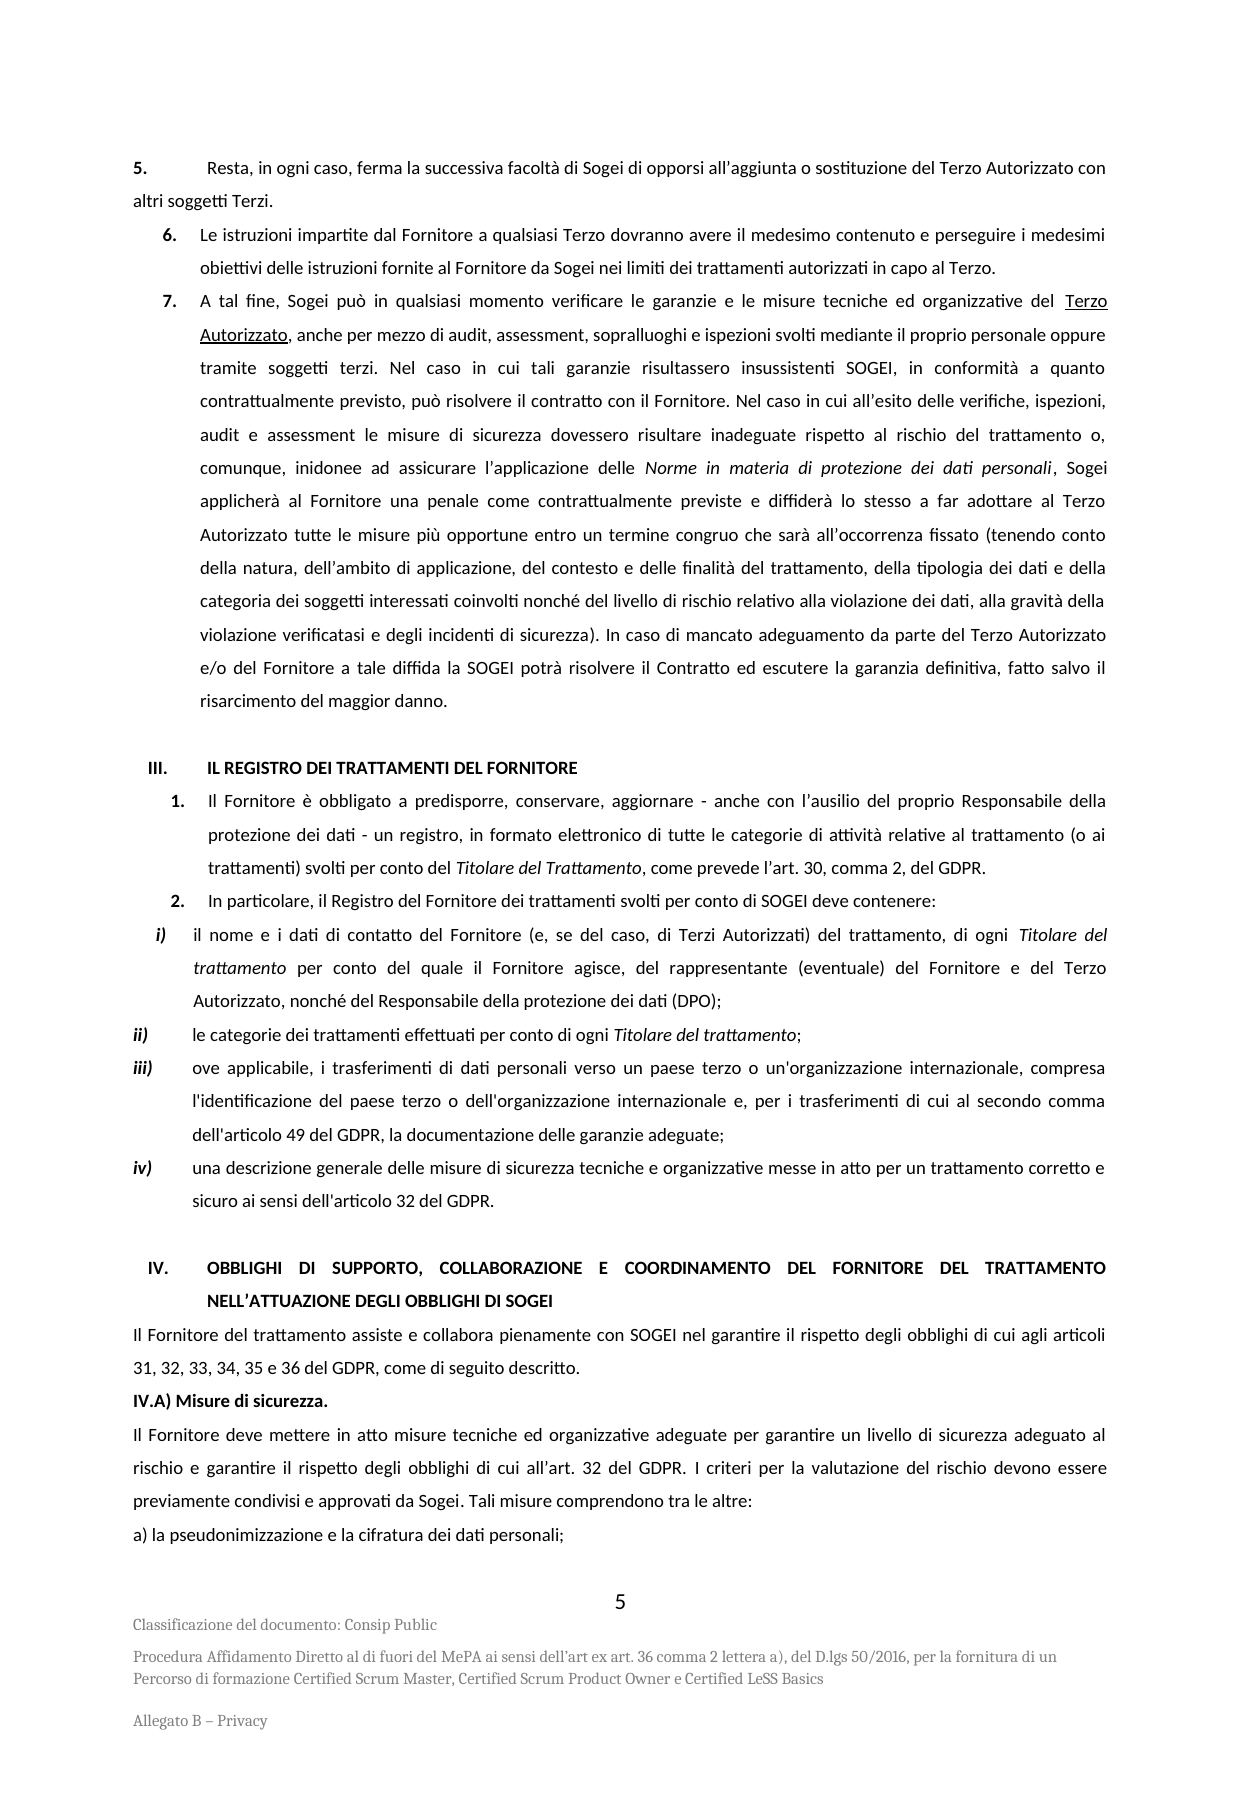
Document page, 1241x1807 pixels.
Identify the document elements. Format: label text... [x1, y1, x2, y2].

list IV.A) Misure di sicurezza. [133, 1381, 1107, 1414]
list Il Fornitore è obbligato a predisporre, conservare, aggiornare - anche con l’ausilio del proprio Responsabile della protezione dei dati - un registro, in formato elettronico di tutte le categorie di attività relative al trattamento (o ai trattamenti) svolti per conto del Titolare del Trattamento, come prevede l’art. 30, comma 2, del GDPR. [170, 781, 1107, 881]
list OBBLIGHI DI SUPPORTO, COLLABORAZIONE E COORDINAMENTO DEL FORNITORE DEL TRATTAMENTO NELL’ATTUAZIONE DEGLI OBBLIGHI DI SOGEI [148, 1248, 1107, 1314]
list A tal fine, Sogei può in qualsiasi momento verificare le garanzie e le misure tecniche ed organizzative del Terzo Autorizzato, anche per mezzo di audit, assessment, sopralluoghi e ispezioni svolti mediante il proprio personale oppure tramite soggetti terzi. Nel caso in cui tali garanzie risultassero insussistenti SOGEI, in conformità a quanto contrattualmente previsto, può risolvere il contratto con il Fornitore. Nel caso in cui all’esito delle verifiche, ispezioni, audit e assessment le misure di sicurezza dovessero risultare inadeguate rispetto al rischio del trattamento o, comunque, inidonee ad assicurare l’applicazione delle Norme in materia di protezione dei dati personali, Sogei applicherà al Fornitore una penale come contrattualmente previste e diffiderà lo stesso a far adottare al Terzo Autorizzato tutte le misure più opportune entro un termine congruo che sarà all’occorrenza fissato (tenendo conto della natura, dell’ambito di applicazione, del contesto e delle finalità del trattamento, della tipologia dei dati e della categoria dei soggetti interessati coinvolti nonché del livello di rischio relativo alla violazione dei dati, alla gravità della violazione verificatasi e degli incidenti di sicurezza). In caso di mancato adeguamento da parte del Terzo Autorizzato e/o del Fornitore a tale diffida la SOGEI potrà risolvere il Contratto ed escutere la garanzia definitiva, fatto salvo il risarcimento del maggior danno. [162, 281, 1107, 714]
list Il Fornitore del trattamento assiste e collabora pienamente con SOGEI nel garantire il rispetto degli obblighi di cui agli articoli 31, 32, 33, 34, 35 e 36 del GDPR, come di seguito descritto. [133, 1314, 1107, 1381]
list le categorie dei trattamenti effettuati per conto di ogni Titolare del trattamento; [133, 1014, 1107, 1048]
list il nome e i dati di contatto del Fornitore (e, se del caso, di Terzi Autorizzati) del trattamento, di ogni Titolare del trattamento per conto del quale il Fornitore agisce, del rappresentante (eventuale) del Fornitore e del Terzo Autorizzato, nonché del Responsabile della protezione dei dati (DPO); [156, 914, 1107, 1014]
list una descrizione generale delle misure di sicurezza tecniche e organizzative messe in atto per un trattamento corretto e sicuro ai sensi dell'articolo 32 del GDPR. [133, 1148, 1107, 1214]
list Resta, in ogni caso, ferma la successiva facoltà di Sogei di opporsi all’aggiunta o sostituzione del Terzo Autorizzato con altri soggetti Terzi. [133, 148, 1107, 214]
list ove applicabile, i trasferimenti di dati personali verso un paese terzo o un'organizzazione internazionale, compresa l'identificazione del paese terzo o dell'organizzazione internazionale e, per i trasferimenti di cui al secondo comma dell'articolo 49 del GDPR, la documentazione delle garanzie adeguate; [133, 1048, 1107, 1148]
list IL REGISTRO DEI TRATTAMENTI DEL FORNITORE [148, 748, 1107, 781]
text Il Fornitore deve mettere in atto misure tecniche ed organizzative adeguate per garantire un livello di sicurezza adeguato al rischio e garantire il rispetto degli obblighi di cui all’art. 32 del GDPR. I criteri per la valutazione del rischio devono essere previamente condivisi e approvati da Sogei. Tali misure comprendono tra le altre: [133, 1414, 1107, 1514]
list In particolare, il Registro del Fornitore dei trattamenti svolti per conto di SOGEI deve contenere: [170, 881, 1107, 914]
text a) la pseudonimizzazione e la cifratura dei dati personali; [133, 1514, 1107, 1548]
list Le istruzioni impartite dal Fornitore a qualsiasi Terzo dovranno avere il medesimo contenuto e perseguire i medesimi obiettivi delle istruzioni fornite al Fornitore da Sogei nei limiti dei trattamenti autorizzati in capo al Terzo. [162, 214, 1107, 281]
